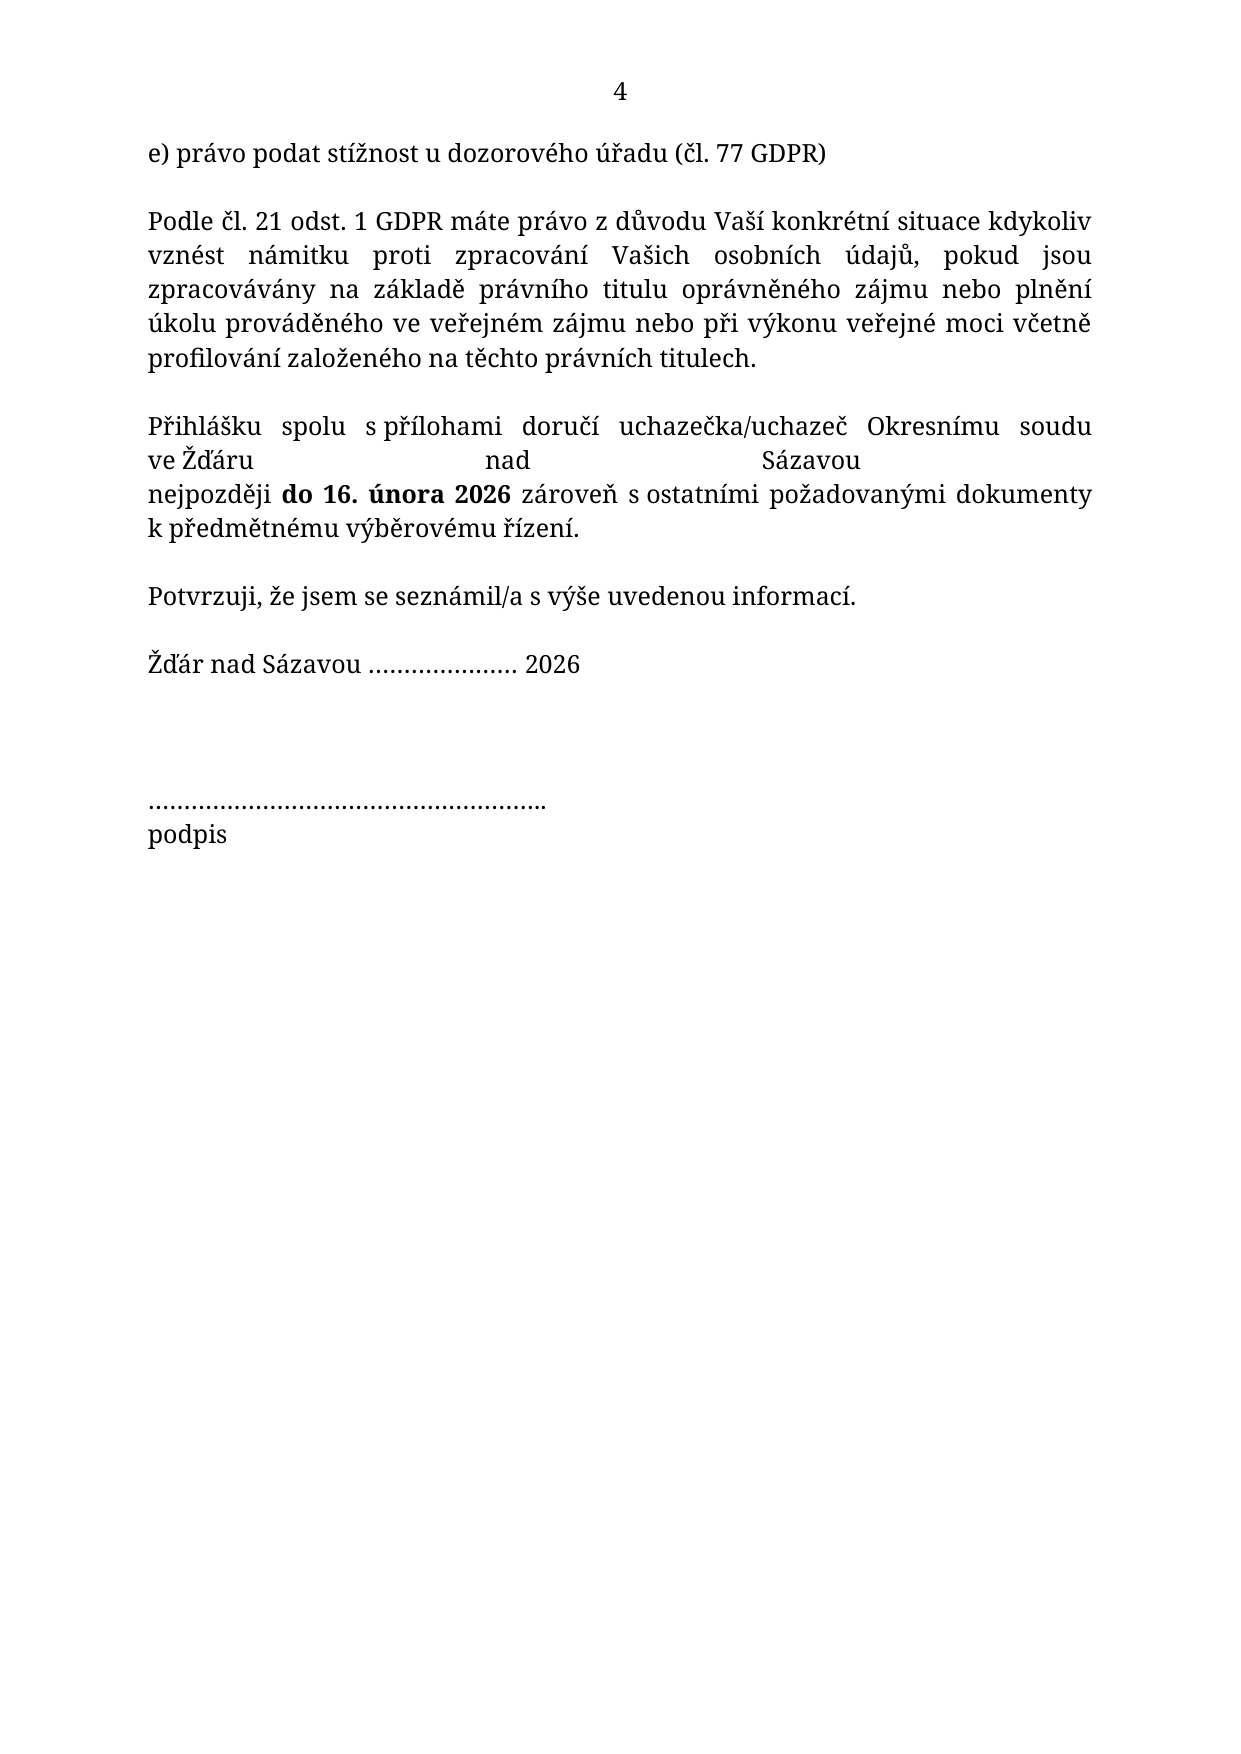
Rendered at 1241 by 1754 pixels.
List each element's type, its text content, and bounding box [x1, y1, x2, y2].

text Žďár nad Sázavou ………………… 2026 [148, 647, 1093, 681]
text podpis [148, 817, 1093, 851]
text Přihlášku spolu s přílohami doručí uchazečka/uchazeč Okresnímu soudu ve Žďáru nad Sázavou nejpozději do 16. února 2026 zároveň s ostatními požadovanými dokumenty k předmětnému výběrovému řízení. [148, 408, 1093, 544]
text Potvrzuji, že jsem se seznámil/a s výše uvedenou informací. [148, 579, 1093, 613]
text ……………………………………………….. [148, 783, 1093, 817]
text Podle čl. 21 odst. 1 GDPR máte právo z důvodu Vaší konkrétní situace kdykoliv vznést námitku proti zpracování Vašich osobních údajů, pokud jsou zpracovávány na základě právního titulu oprávněného zájmu nebo plnění úkolu prováděného ve veřejném zájmu nebo při výkonu veřejné moci včetně profilování založeného na těchto právních titulech. [148, 204, 1093, 374]
text e) právo podat stížnost u dozorového úřadu (čl. 77 GDPR) [148, 136, 1093, 170]
